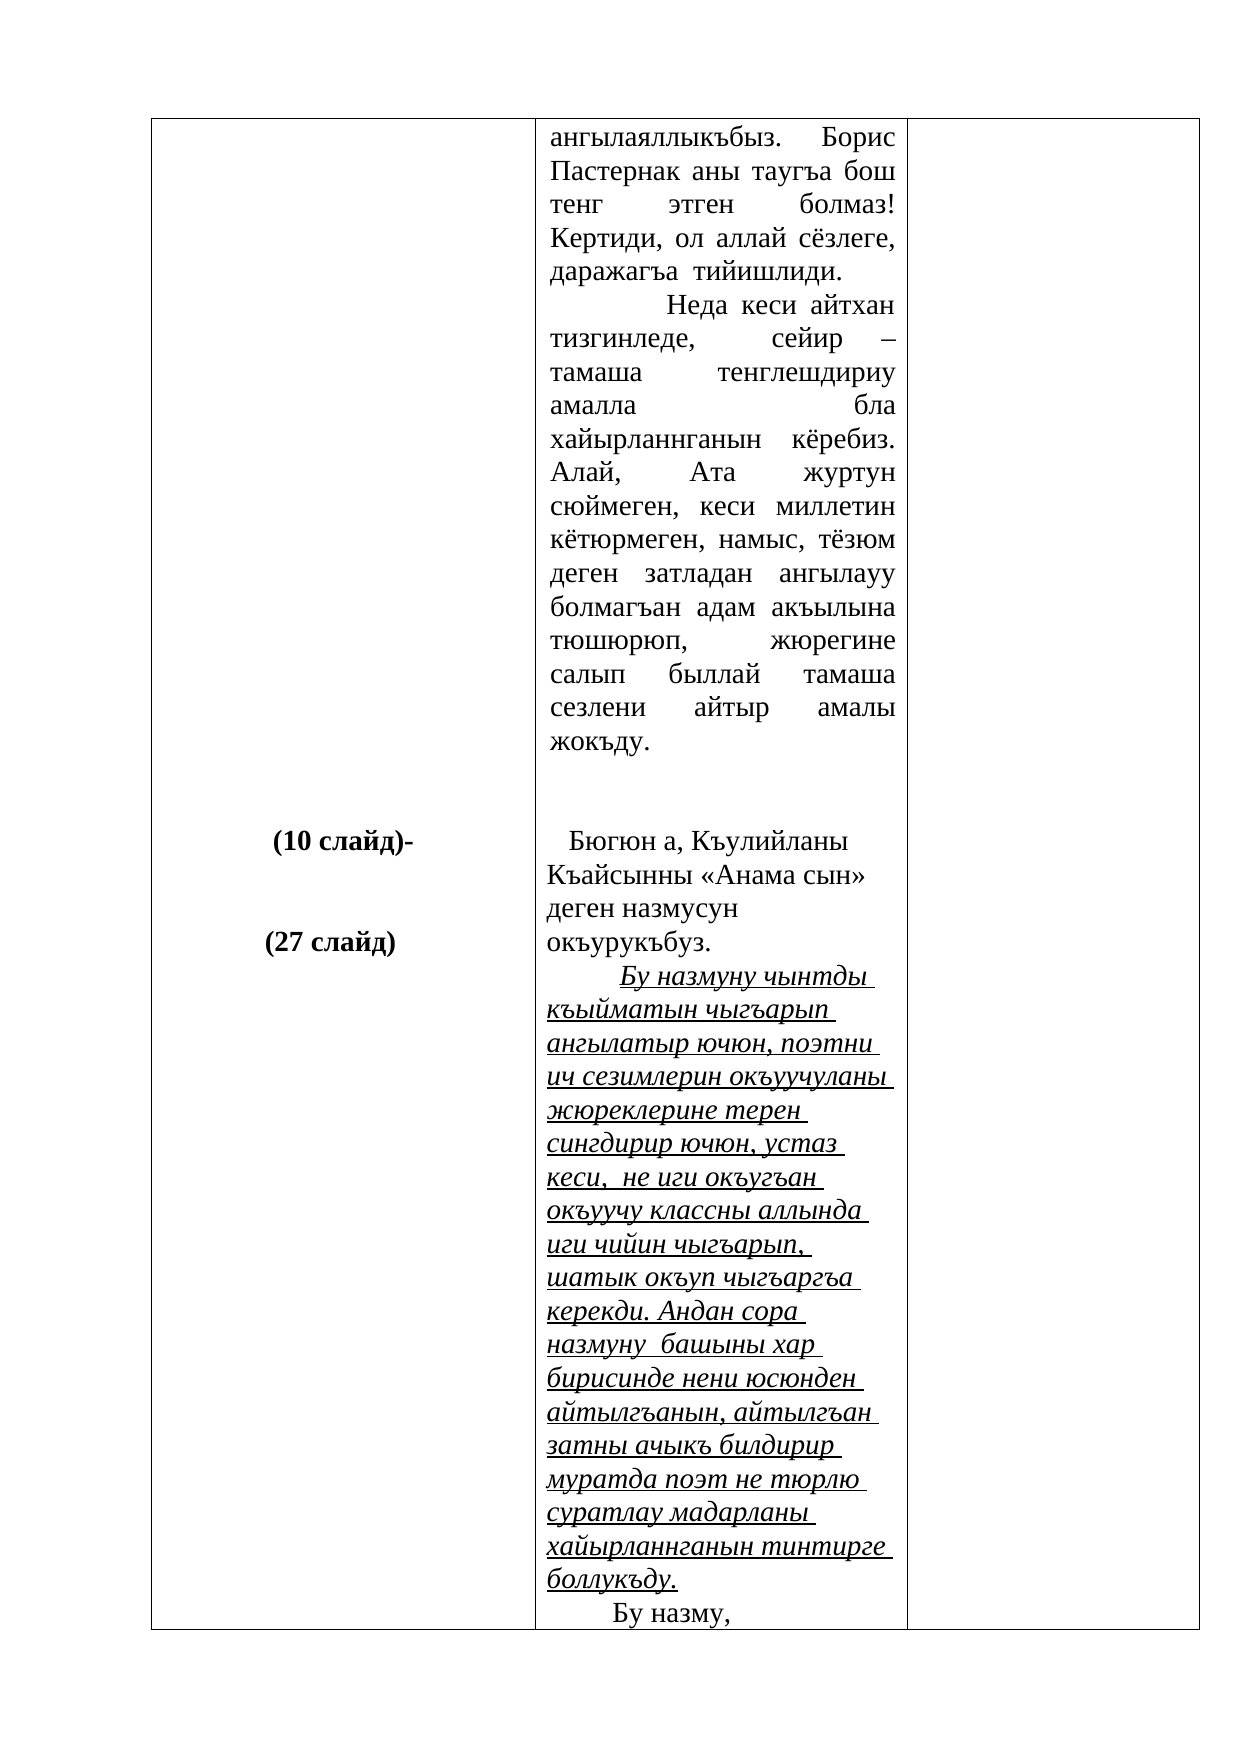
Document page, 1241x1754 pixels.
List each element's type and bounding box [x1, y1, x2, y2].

table_cell [152, 119, 162, 1628]
table_cell [524, 119, 535, 1628]
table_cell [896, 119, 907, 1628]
table_cell [908, 119, 1199, 1628]
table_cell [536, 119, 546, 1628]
